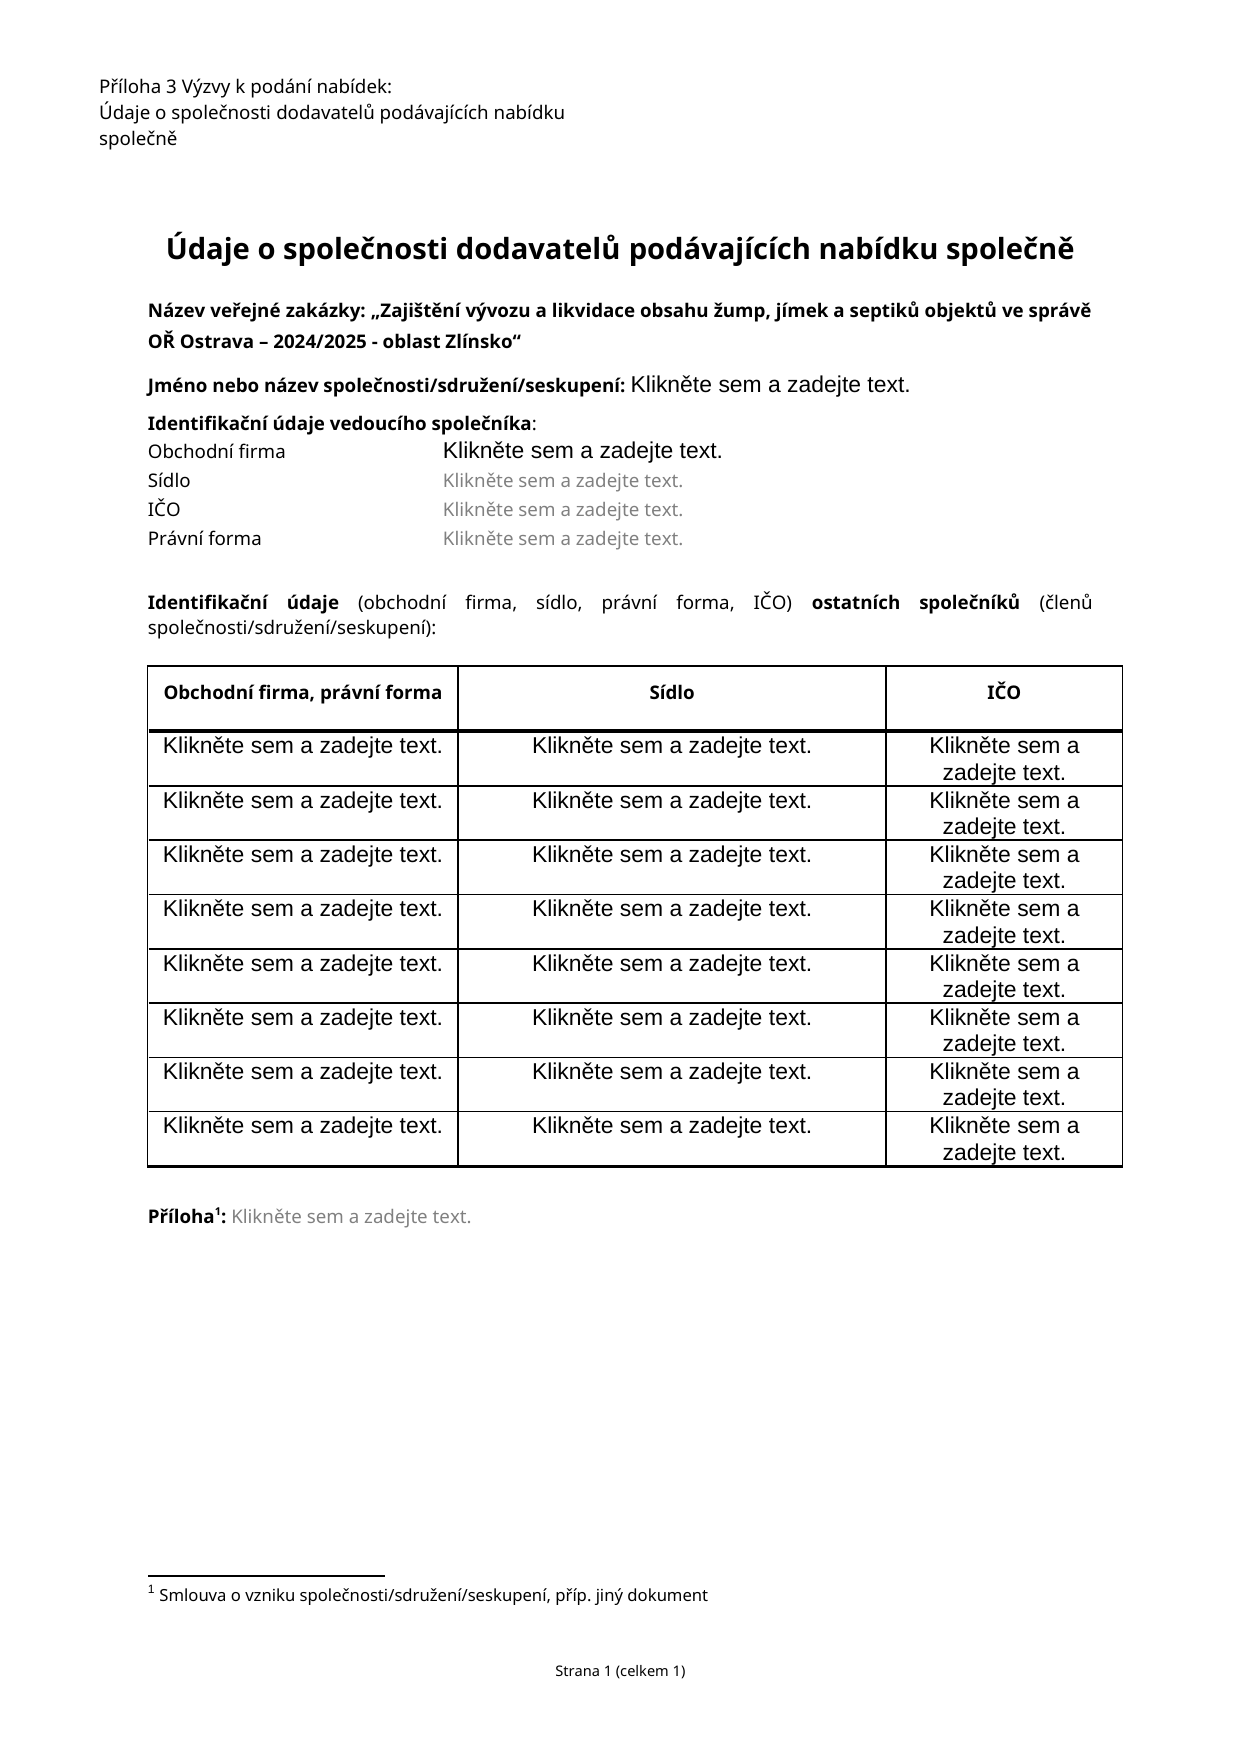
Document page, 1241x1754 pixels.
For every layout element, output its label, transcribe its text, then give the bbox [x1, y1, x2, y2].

text Identifikační údaje vedoucího společníka: [148, 411, 1093, 436]
text Identifikační údaje (obchodní firma, sídlo, právní forma, IČO) ostatních společníků (členů společnosti/sdružení/seskupení): [148, 590, 1093, 640]
text Název veřejné zakázky: „Zajištění vývozu a likvidace obsahu žump, jímek a septiků objektů ve správě OŘ Ostrava – 2024/2025 - oblast Zlínsko“ [148, 293, 1093, 355]
text Sídlo [148, 465, 1093, 494]
table_header Obchodní firma, právní forma [148, 667, 457, 729]
text Právní forma [148, 523, 1093, 552]
table_header Sídlo [459, 667, 885, 729]
table_header IČO [887, 667, 1122, 729]
text IČO [148, 494, 1093, 523]
title Údaje o společnosti dodavatelů podávajících nabídku společně [148, 228, 1093, 268]
text Příloha: [148, 1203, 1093, 1228]
text Obchodní firma [148, 436, 1093, 465]
text Jméno nebo název společnosti/sdružení/seskupení: [148, 367, 1093, 398]
